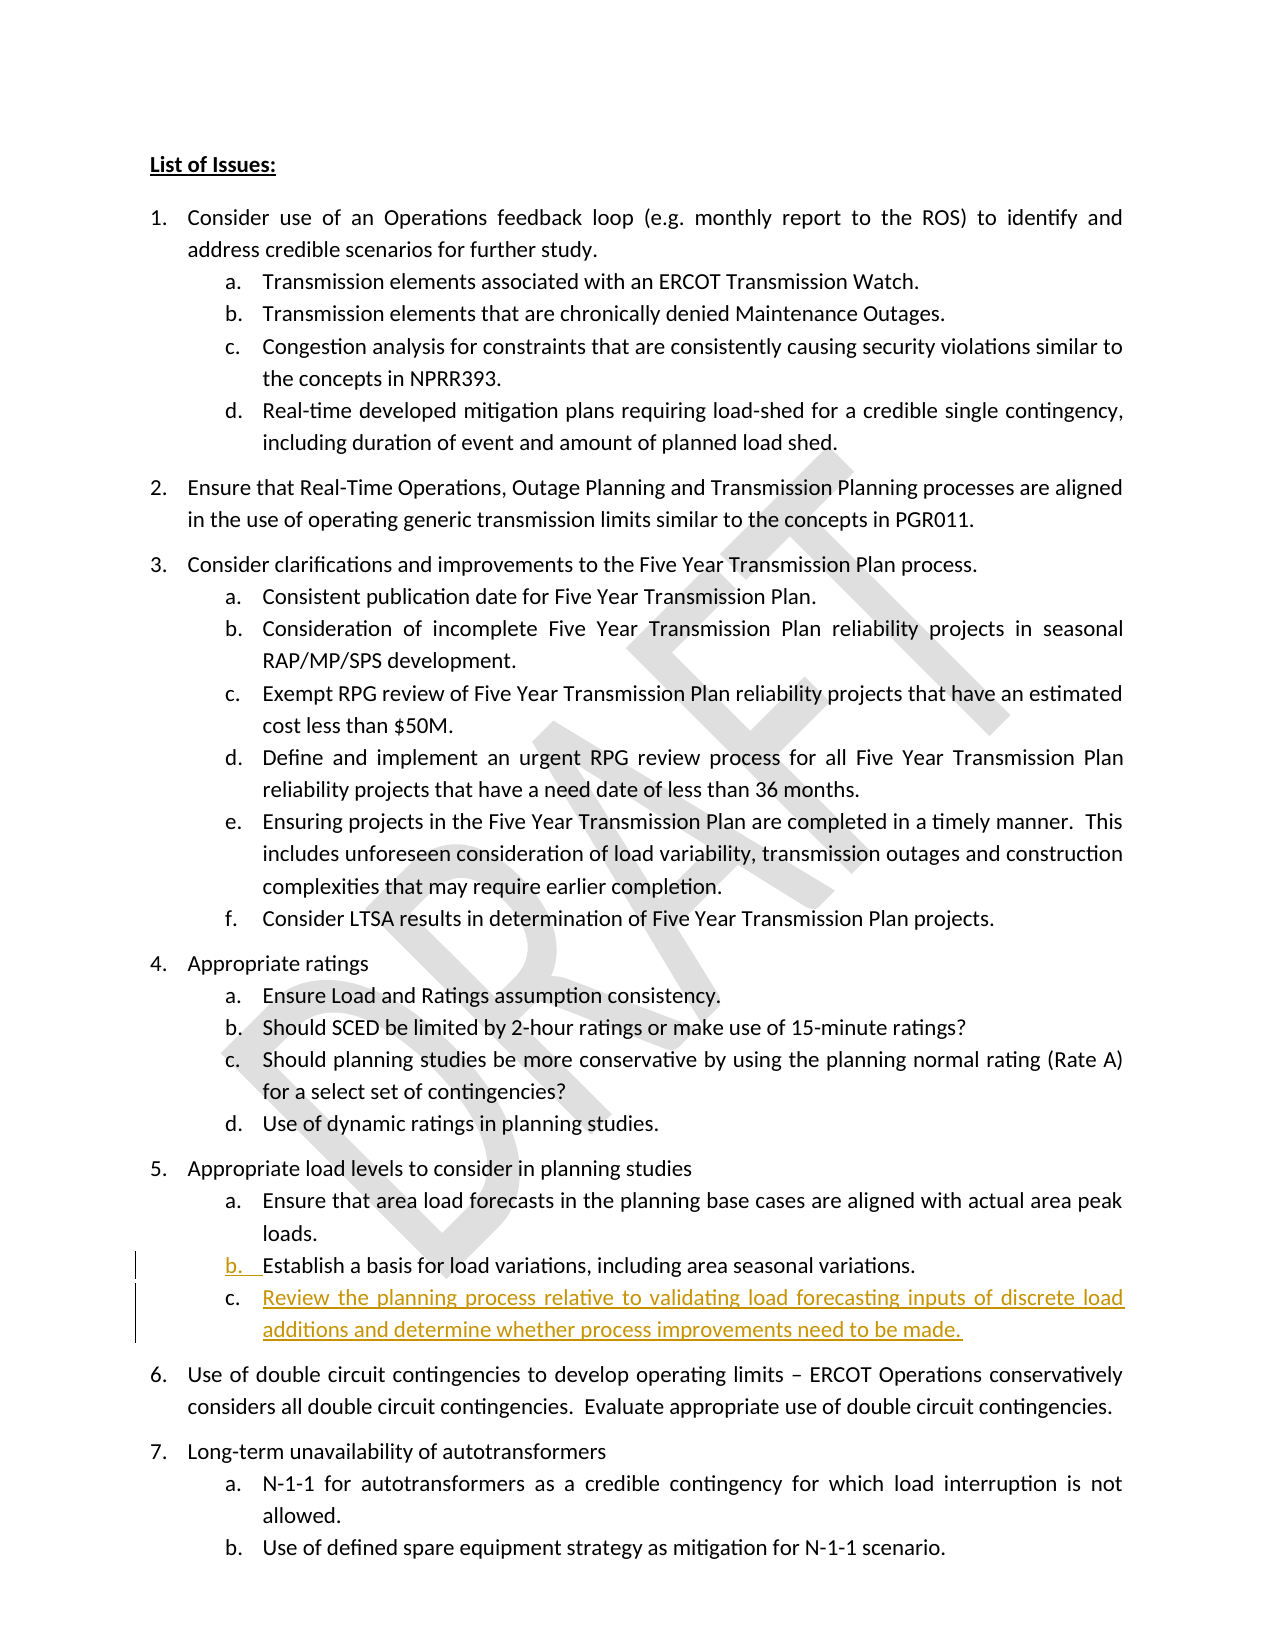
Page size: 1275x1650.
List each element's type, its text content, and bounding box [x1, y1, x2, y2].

list Consider LTSA results in determination of Five Year Transmission Plan projects. [225, 904, 1125, 932]
list Ensuring projects in the Five Year Transmission Plan are completed in a timely manner. This includes unforeseen consideration of load variability, transmission outages and construction complexities that may require earlier completion. [225, 807, 1125, 900]
list Ensure that Real-Time Operations, Outage Planning and Transmission Planning processes are aligned in the use of operating generic transmission limits similar to the concepts in PGR011. [150, 473, 1125, 533]
list Transmission elements that are chronically denied Maintenance Outages. [225, 299, 1125, 328]
list Congestion analysis for constraints that are consistently causing security violations similar to the concepts in NPRR393. [225, 332, 1125, 392]
list Consistent publication date for Five Year Transmission Plan. [225, 582, 1125, 610]
list Should SCED be limited by 2-hour ratings or make use of 15-minute ratings? [225, 1013, 1125, 1041]
list Long-term unavailability of autotransformers [150, 1437, 1125, 1465]
list Ensure Load and Ratings assumption consistency. [225, 981, 1125, 1009]
list Define and implement an urgent RPG review process for all Five Year Transmission Plan reliability projects that have a need date of less than 36 months. [225, 743, 1125, 803]
list Use of dynamic ratings in planning studies. [225, 1109, 1125, 1138]
list Consider use of an Operations feedback loop (e.g. monthly report to the ROS) to identify and address credible scenarios for further study. [150, 203, 1125, 263]
text List of Issues: [150, 150, 1125, 178]
list Should planning studies be more conservative by using the planning normal rating (Rate A) for a select set of contingencies? [225, 1045, 1125, 1105]
list Real-time developed mitigation plans requiring load-shed for a credible single contingency, including duration of event and amount of planned load shed. [225, 396, 1125, 456]
list Appropriate load levels to consider in planning studies [150, 1154, 1125, 1182]
list Use of defined spare equipment strategy as mitigation for N-1-1 scenario. [225, 1533, 1125, 1561]
list N-1-1 for autotransformers as a credible contingency for which load interruption is not allowed. [225, 1469, 1125, 1529]
list Ensure that area load forecasts in the planning base cases are aligned with actual area peak loads. [225, 1186, 1125, 1247]
list Appropriate ratings [150, 949, 1125, 977]
list Exempt RPG review of Five Year Transmission Plan reliability projects that have an estimated cost less than $50M. [225, 679, 1125, 739]
list Establish a basis for load variations, including area seasonal variations. [225, 1251, 1125, 1279]
list Use of double circuit contingencies to develop operating limits – ERCOT Operations conservatively considers all double circuit contingencies. Evaluate appropriate use of double circuit contingencies. [150, 1360, 1125, 1420]
list Consideration of incomplete Five Year Transmission Plan reliability projects in seasonal RAP/MP/SPS development. [225, 614, 1125, 674]
list Transmission elements associated with an ERCOT Transmission Watch. [225, 267, 1125, 295]
list Consider clarifications and improvements to the Five Year Transmission Plan process. [150, 550, 1125, 578]
